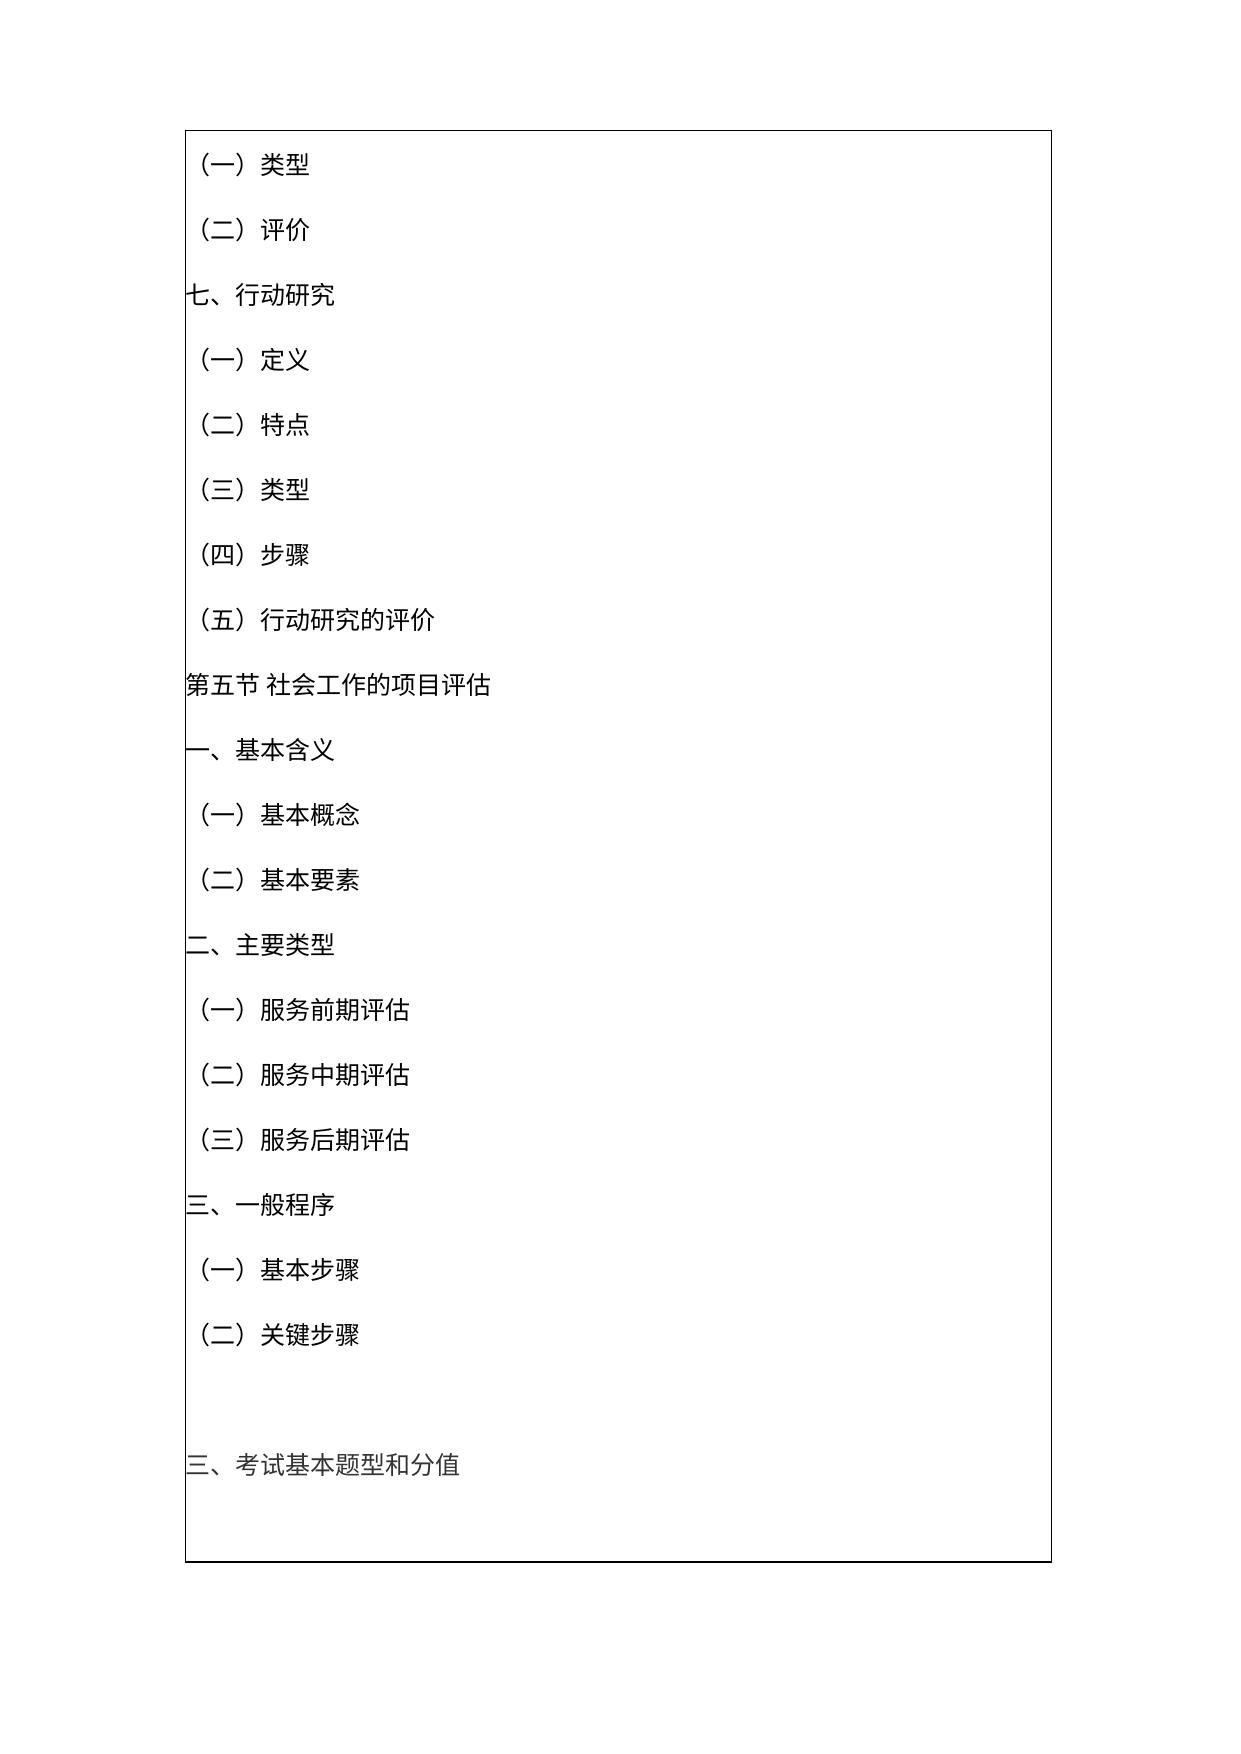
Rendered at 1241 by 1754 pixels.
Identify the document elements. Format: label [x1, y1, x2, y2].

table_header [186, 131, 1051, 1561]
